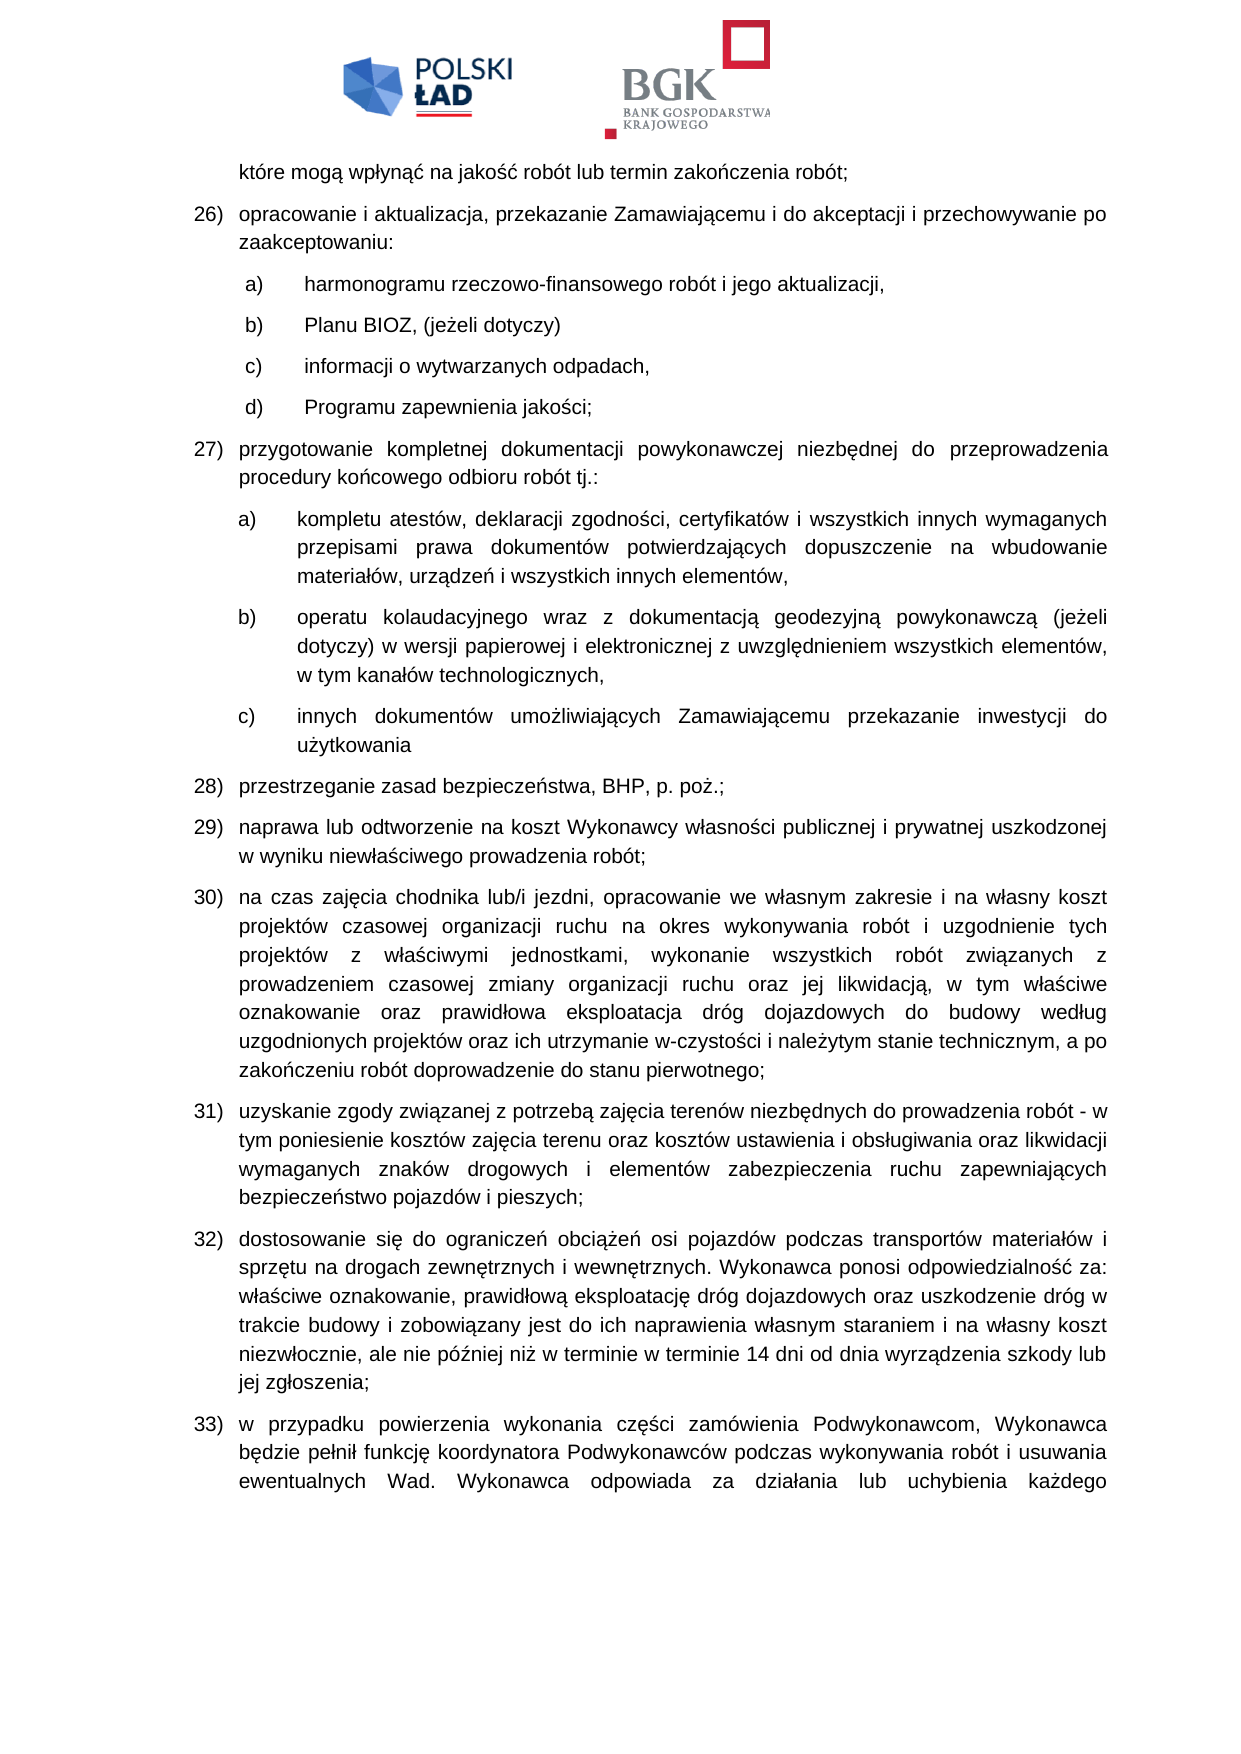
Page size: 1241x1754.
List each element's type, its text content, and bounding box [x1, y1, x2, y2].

picture [604, 20, 770, 139]
list przygotowanie kompletnej dokumentacji powykonawczej niezbędnej do przeprowadzenia procedury końcowego odbioru robót tj.: [193, 436, 1108, 489]
list Programu zapewnienia jakości; [245, 395, 1108, 419]
list opracowanie i aktualizacja, przekazanie Zamawiającemu i do akceptacji i przechowywanie po zaakceptowaniu: [193, 201, 1108, 254]
list harmonogramu rzeczowo-finansowego robót i jego aktualizacji, [245, 271, 1108, 295]
list kompletu atestów, deklaracji zgodności, certyfikatów i wszystkich innych wymaganych przepisami prawa dokumentów potwierdzających dopuszczenie na wbudowanie materiałów, urządzeń i wszystkich innych elementów, [238, 506, 1108, 588]
list Planu BIOZ, (jeżeli dotyczy) [245, 313, 1108, 337]
list na czas zajęcia chodnika lub/i jezdni, opracowanie we własnym zakresie i na własny koszt projektów czasowej organizacji ruchu na okres wykonywania robót i uzgodnienie tych projektów z właściwymi jednostkami, wykonanie wszystkich robót związanych z prowadzeniem czasowej zmiany organizacji ruchu oraz jej likwidacją, w tym właściwe oznakowanie oraz prawidłowa eksploatacja dróg dojazdowych do budowy według uzgodnionych projektów oraz ich utrzymanie w-czystości i należytym stanie technicznym, a po zakończeniu robót doprowadzenie do stanu pierwotnego; [193, 885, 1108, 1082]
list operatu kolaudacyjnego wraz z dokumentacją geodezyjną powykonawczą (jeżeli dotyczy) w wersji papierowej i elektronicznej z uwzględnieniem wszystkich elementów, w tym kanałów technologicznych, [238, 605, 1108, 687]
picture [331, 28, 541, 148]
list przestrzeganie zasad bezpieczeństwa, BHP, p. poż.; [193, 774, 1108, 798]
list naprawa lub odtworzenie na koszt Wykonawcy własności publicznej i prywatnej uszkodzonej w wyniku niewłaściwego prowadzenia robót; [193, 815, 1108, 868]
list informacji o wytwarzanych odpadach, [245, 354, 1108, 378]
list innych dokumentów umożliwiających Zamawiającemu przekazanie inwestycji do użytkowania [238, 704, 1108, 757]
list uzyskanie zgody związanej z potrzebą zajęcia terenów niezbędnych do prowadzenia robót - w tym poniesienie kosztów zajęcia terenu oraz kosztów ustawienia i obsługiwania oraz likwidacji wymaganych znaków drogowych i elementów zabezpieczenia ruchu zapewniających bezpieczeństwo pojazdów i pieszych; [193, 1099, 1108, 1209]
list dostosowanie się do ograniczeń obciążeń osi pojazdów podczas transportów materiałów i sprzętu na drogach zewnętrznych i wewnętrznych. Wykonawca ponosi odpowiedzialność za: właściwe oznakowanie, prawidłową eksploatację dróg dojazdowych oraz uszkodzenie dróg w trakcie budowy i zobowiązany jest do ich naprawienia własnym staraniem i na własny koszt niezwłocznie, ale nie później niż w terminie w terminie 14 dni od dnia wyrządzenia szkody lub jej zgłoszenia; [193, 1226, 1108, 1394]
